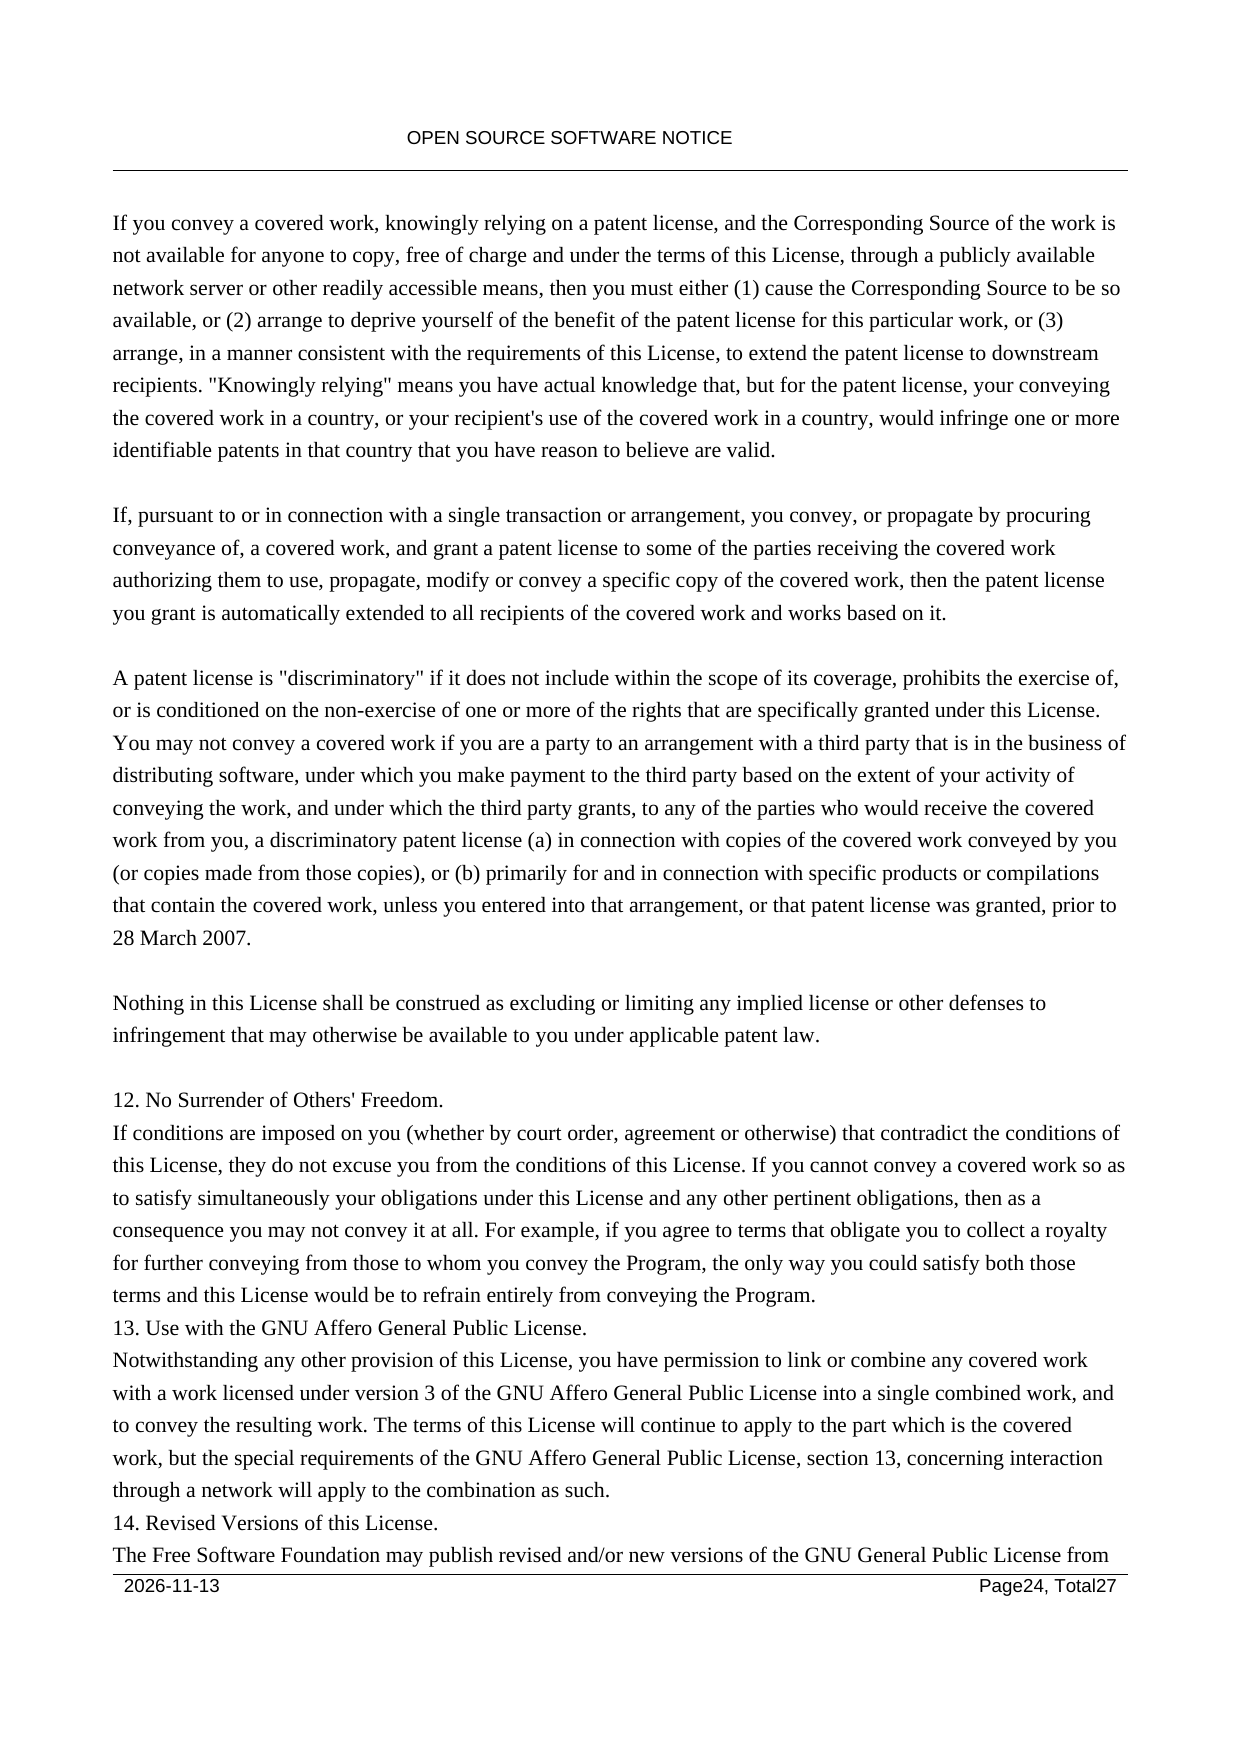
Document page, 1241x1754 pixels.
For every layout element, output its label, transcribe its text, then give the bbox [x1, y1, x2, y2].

text If, pursuant to or in connection with a single transaction or arrangement, you convey, or propagate by procuring conveyance of, a covered work, and grant a patent license to some of the parties receiving the covered work authorizing them to use, propagate, modify or convey a specific copy of the covered work, then the patent license you grant is automatically extended to all recipients of the covered work and works based on it. [112, 499, 1128, 629]
text If you convey a covered work, knowingly relying on a patent license, and the Corresponding Source of the work is not available for anyone to copy, free of charge and under the terms of this License, through a publicly available network server or other readily accessible means, then you must either (1) cause the Corresponding Source to be so available, or (2) arrange to deprive yourself of the benefit of the patent license for this particular work, or (3) arrange, in a manner consistent with the requirements of this License, to extend the patent license to downstream recipients. "Knowingly relying" means you have actual knowledge that, but for the patent license, your conveying the covered work in a country, or your recipient's use of the covered work in a country, would infringe one or more identifiable patents in that country that you have reason to believe are valid. [112, 206, 1128, 466]
text A patent license is "discriminatory" if it does not include within the scope of its coverage, prohibits the exercise of, or is conditioned on the non-exercise of one or more of the rights that are specifically granted under this License. You may not convey a covered work if you are a party to an arrangement with a third party that is in the business of distributing software, under which you make payment to the third party based on the extent of your activity of conveying the work, and under which the third party grants, to any of the parties who would receive the covered work from you, a discriminatory patent license (a) in connection with copies of the covered work conveyed by you (or copies made from those copies), or (b) primarily for and in connection with specific products or compilations that contain the covered work, unless you entered into that arrangement, or that patent license was granted, prior to 28 March 2007. [112, 661, 1128, 954]
text 14. Revised Versions of this License. [112, 1506, 1128, 1539]
text Notwithstanding any other provision of this License, you have permission to link or combine any covered work with a work licensed under version 3 of the GNU Affero General Public License into a single combined work, and to convey the resulting work. The terms of this License will continue to apply to the part which is the covered work, but the special requirements of the GNU Affero General Public License, section 13, concerning interaction through a network will apply to the combination as such. [112, 1344, 1128, 1506]
text If conditions are imposed on you (whether by court order, agreement or otherwise) that contradict the conditions of this License, they do not excuse you from the conditions of this License. If you cannot convey a covered work so as to satisfy simultaneously your obligations under this License and any other pertinent obligations, then as a consequence you may not convey it at all. For example, if you agree to terms that obligate you to collect a royalty for further conveying from those to whom you convey the Program, the only way you could satisfy both those terms and this License would be to refrain entirely from conveying the Program. [112, 1116, 1128, 1311]
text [112, 1539, 1128, 1571]
text 12. No Surrender of Others' Freedom. [112, 1084, 1128, 1116]
text Nothing in this License shall be construed as excluding or limiting any implied license or other defenses to infringement that may otherwise be available to you under applicable patent law. [112, 986, 1128, 1051]
text 13. Use with the GNU Affero General Public License. [112, 1311, 1128, 1344]
